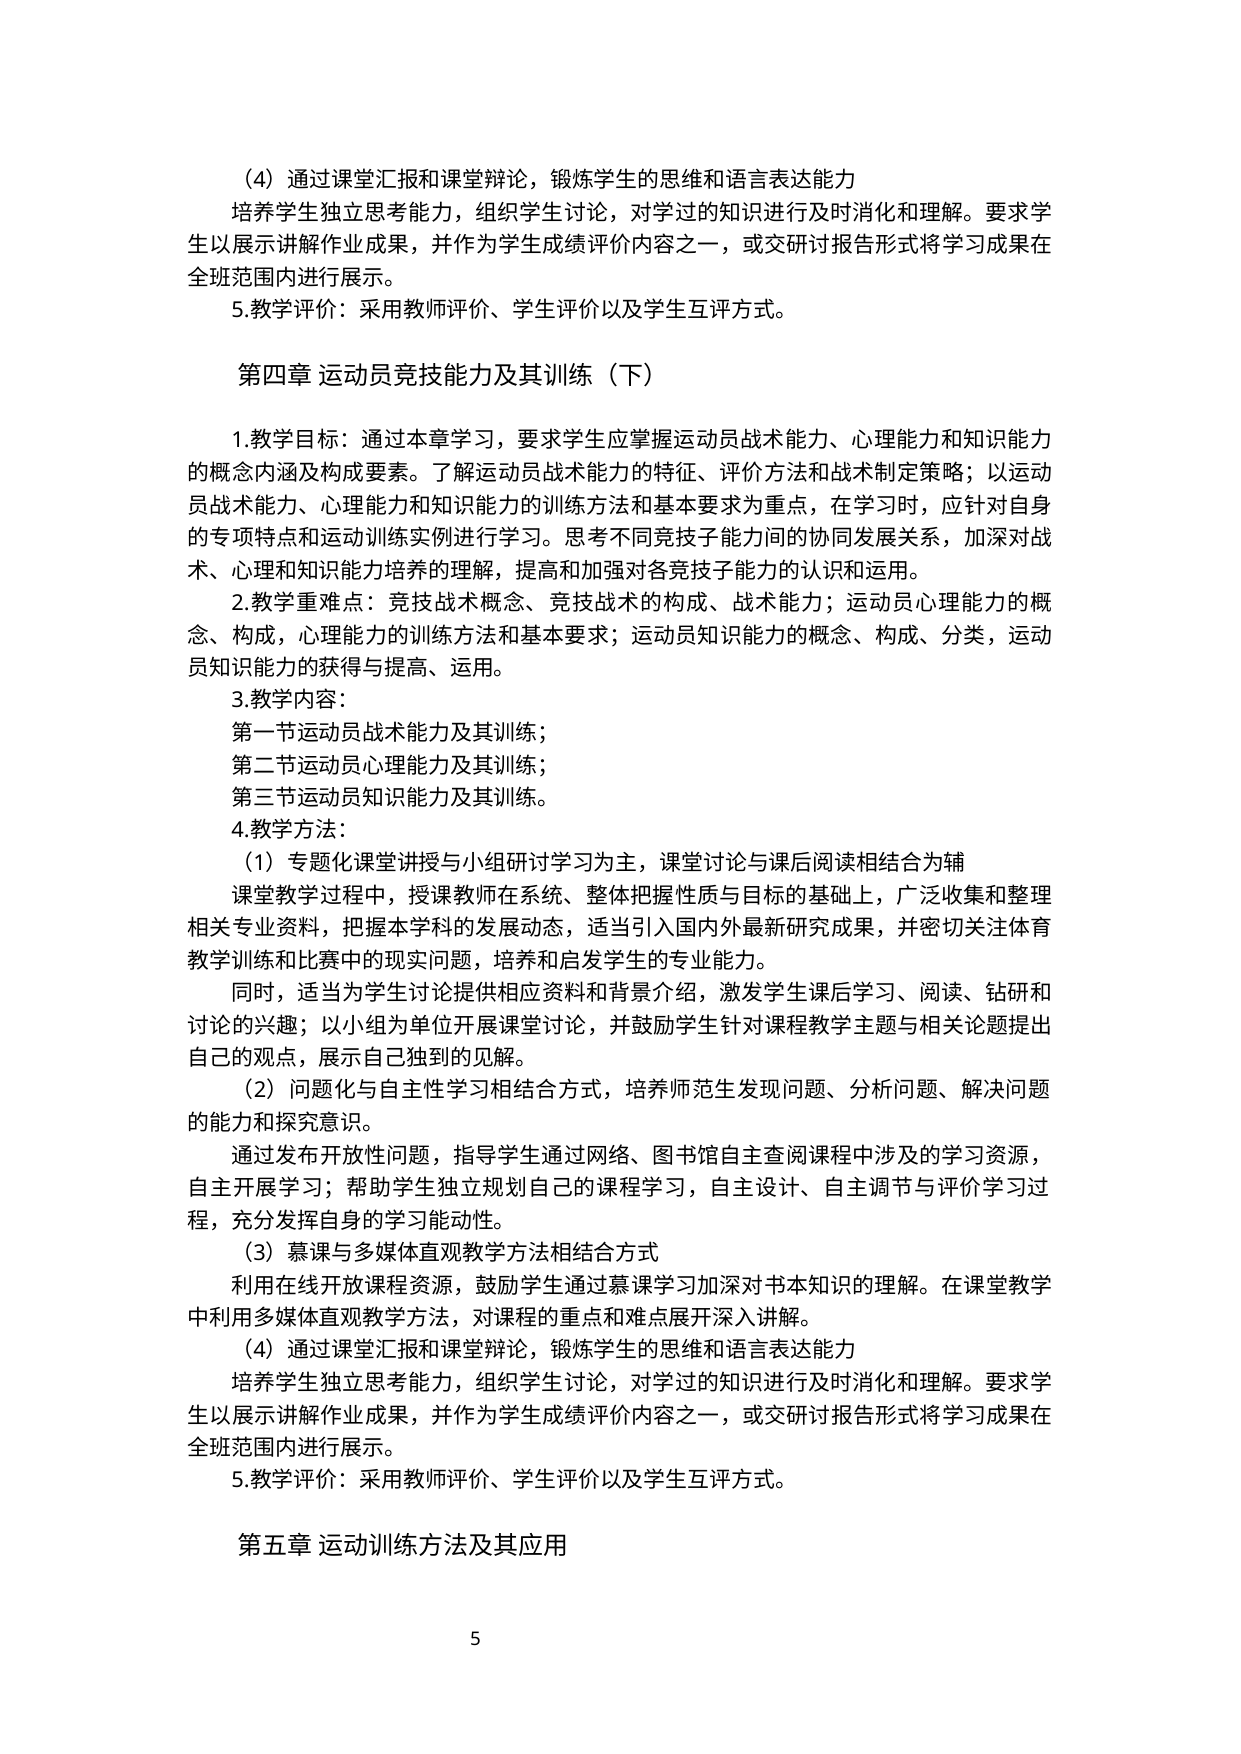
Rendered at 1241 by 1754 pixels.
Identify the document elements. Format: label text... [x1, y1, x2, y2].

text 4.教学方法： [187, 812, 1053, 845]
text 第五章 运动训练方法及其应用 [187, 1511, 1053, 1576]
list 1.教学目标：通过本章学习，要求学生应掌握运动员战术能力、心理能力和知识能力的概念内涵及构成要素。了解运动员战术能力的特征、评价方法和战术制定策略；以运动员战术能力、心理能力和知识能力的训练方法和基本要求为重点，在学习时，应针对自身的专项特点和运动训练实例进行学习。思考不同竞技子能力间的协同发展关系，加深对战术、心理和知识能力培养的理解，提高和加强对各竞技子能力的认识和运用。 [187, 422, 1053, 585]
text 第四章 运动员竞技能力及其训练（下） [187, 341, 1053, 406]
text （4）通过课堂汇报和课堂辩论，锻炼学生的思维和语言表达能力 [187, 1332, 1053, 1365]
text （1）专题化课堂讲授与小组研讨学习为主，课堂讨论与课后阅读相结合为辅 [187, 845, 1053, 877]
text 第二节运动员心理能力及其训练； [187, 747, 1053, 780]
text 同时，适当为学生讨论提供相应资料和背景介绍，激发学生课后学习、阅读、钻研和讨论的兴趣；以小组为单位开展课堂讨论，并鼓励学生针对课程教学主题与相关论题提出自己的观点，展示自己独到的见解。 [187, 975, 1053, 1072]
text （4）通过课堂汇报和课堂辩论，锻炼学生的思维和语言表达能力 [187, 162, 1053, 194]
text 培养学生独立思考能力，组织学生讨论，对学过的知识进行及时消化和理解。要求学生以展示讲解作业成果，并作为学生成绩评价内容之一，或交研讨报告形式将学习成果在全班范围内进行展示。 [187, 1365, 1053, 1462]
text 5.教学评价：采用教师评价、学生评价以及学生互评方式。 [187, 1462, 1053, 1495]
text （3）慕课与多媒体直观教学方法相结合方式 [187, 1235, 1053, 1267]
text 课堂教学过程中，授课教师在系统、整体把握性质与目标的基础上，广泛收集和整理相关专业资料，把握本学科的发展动态，适当引入国内外最新研究成果，并密切关注体育教学训练和比赛中的现实问题，培养和启发学生的专业能力。 [187, 877, 1053, 975]
text 第三节运动员知识能力及其训练。 [187, 780, 1053, 812]
list 2.教学重难点：竞技战术概念、竞技战术的构成、战术能力；运动员心理能力的概念、构成，心理能力的训练方法和基本要求；运动员知识能力的概念、构成、分类，运动员知识能力的获得与提高、运用。 [187, 585, 1053, 682]
text 5.教学评价：采用教师评价、学生评价以及学生互评方式。 [187, 292, 1053, 324]
text 3.教学内容： [187, 682, 1053, 715]
text （2）问题化与自主性学习相结合方式，培养师范生发现问题、分析问题、解决问题的能力和探究意识。 [187, 1072, 1053, 1137]
text 利用在线开放课程资源，鼓励学生通过慕课学习加深对书本知识的理解。在课堂教学中利用多媒体直观教学方法，对课程的重点和难点展开深入讲解。 [187, 1267, 1053, 1332]
text 第一节运动员战术能力及其训练； [187, 715, 1053, 747]
text 培养学生独立思考能力，组织学生讨论，对学过的知识进行及时消化和理解。要求学生以展示讲解作业成果，并作为学生成绩评价内容之一，或交研讨报告形式将学习成果在全班范围内进行展示。 [187, 194, 1053, 292]
text 通过发布开放性问题，指导学生通过网络、图书馆自主查阅课程中涉及的学习资源，自主开展学习；帮助学生独立规划自己的课程学习，自主设计、自主调节与评价学习过程，充分发挥自身的学习能动性。 [187, 1137, 1053, 1235]
